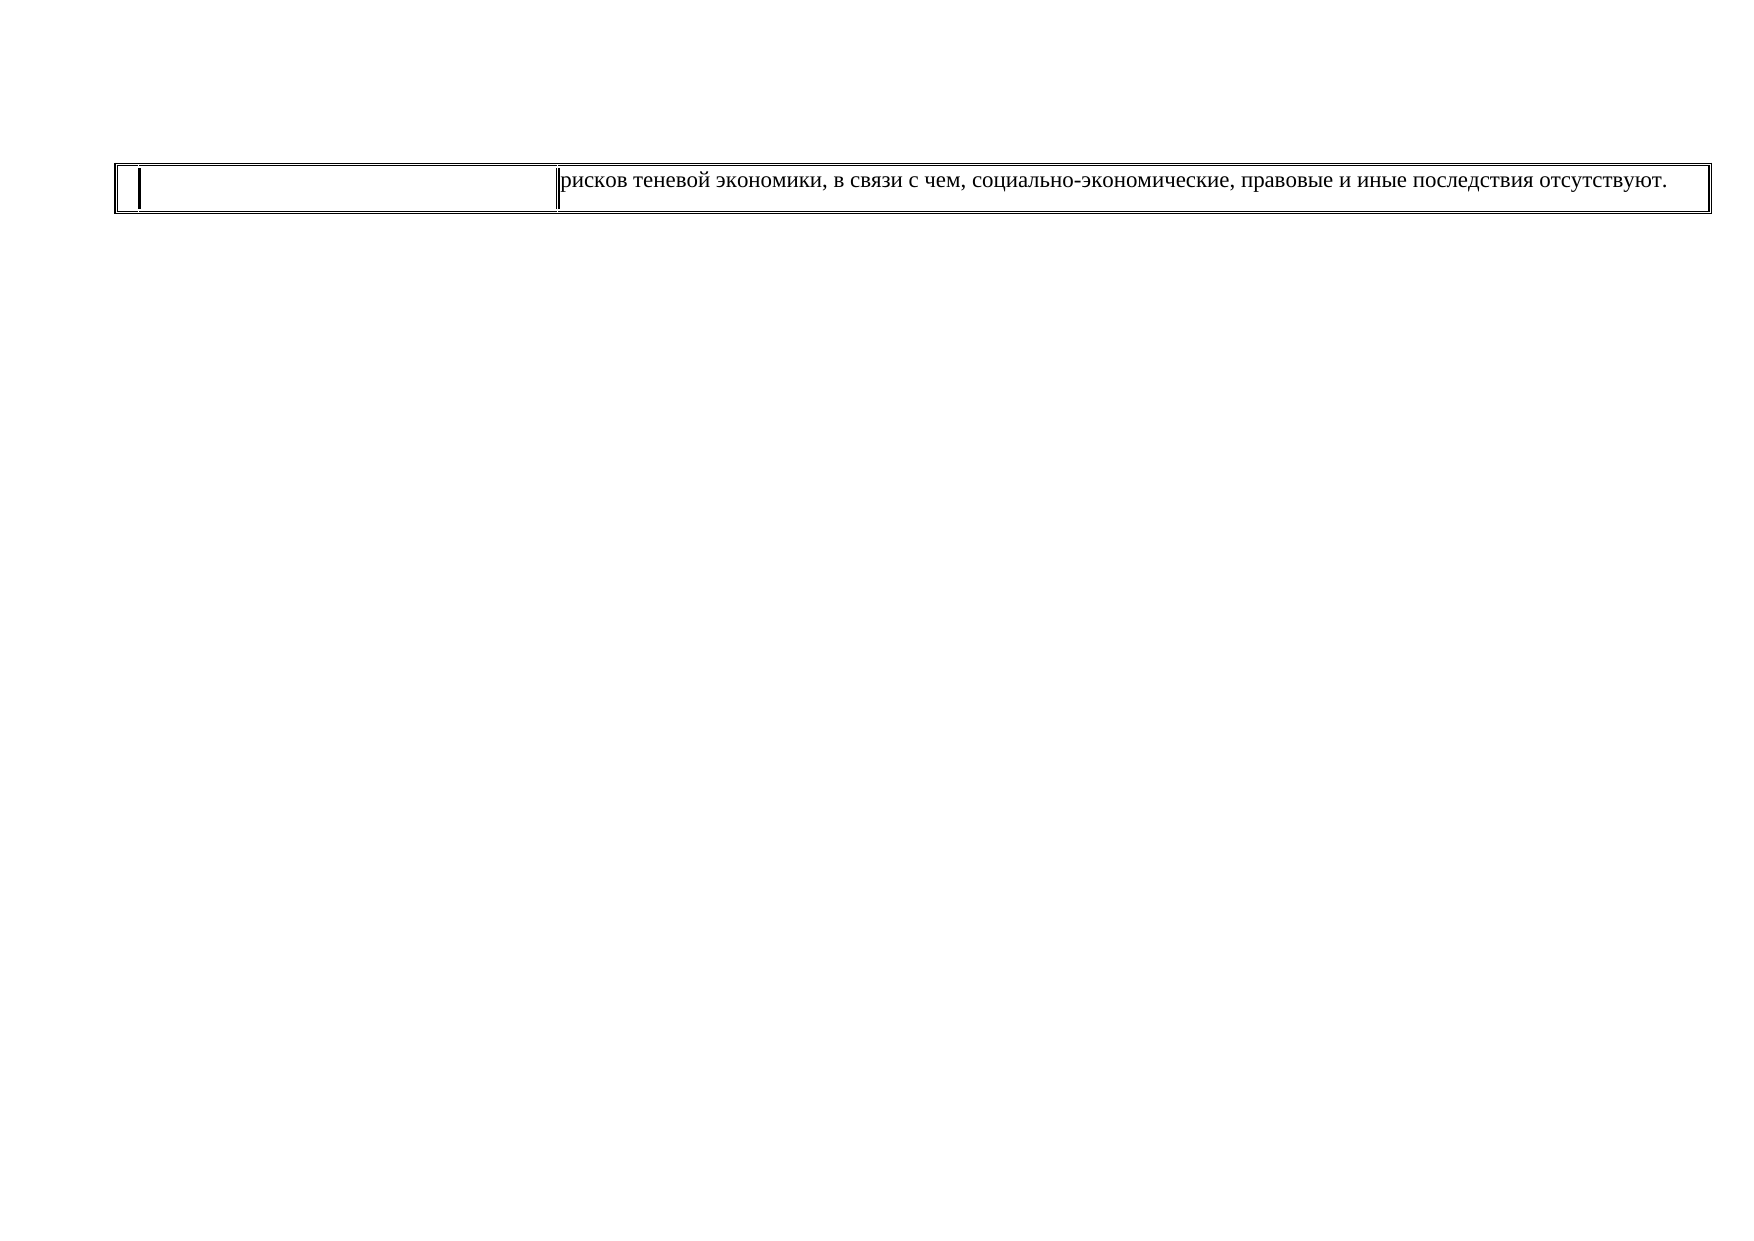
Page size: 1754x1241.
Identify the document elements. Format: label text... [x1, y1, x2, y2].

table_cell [558, 166, 1708, 211]
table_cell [139, 164, 558, 211]
table_cell 6 [118, 164, 139, 211]
